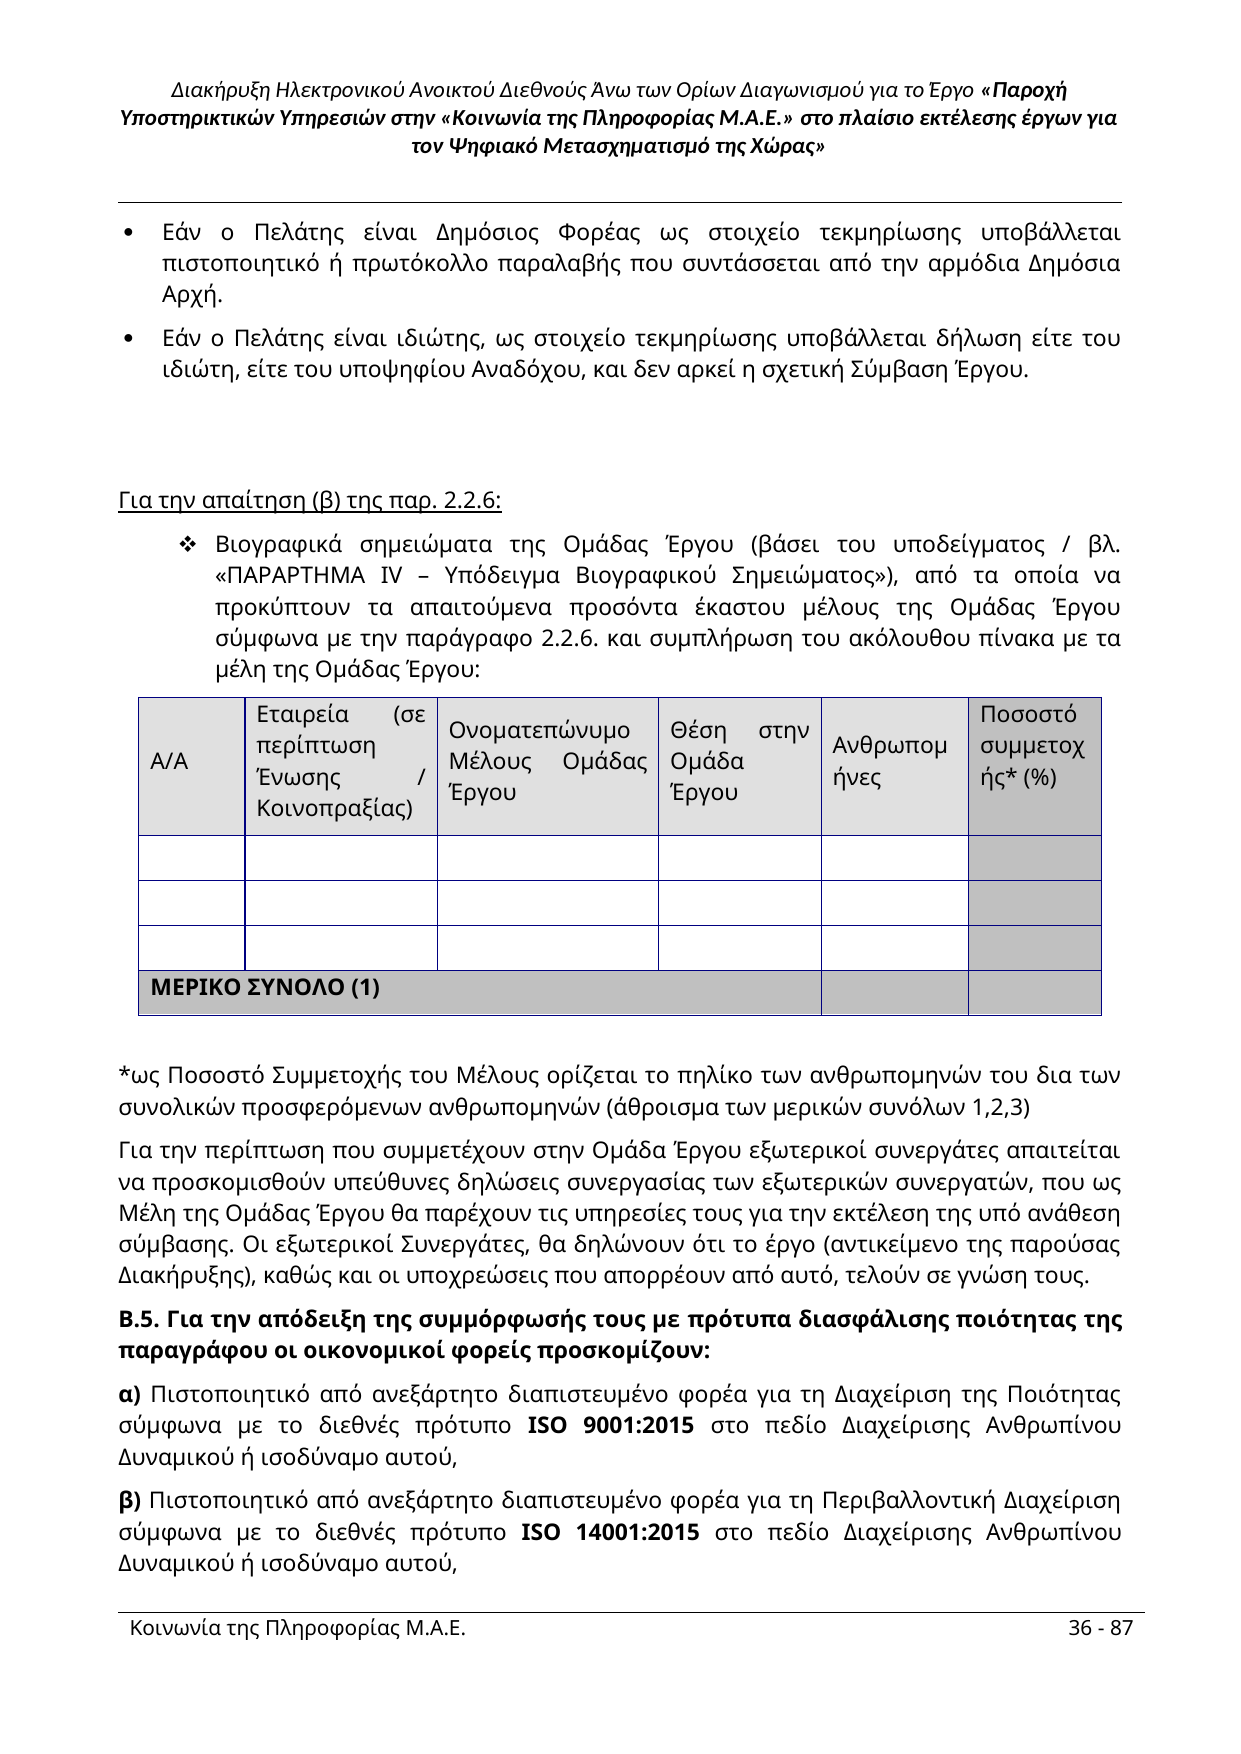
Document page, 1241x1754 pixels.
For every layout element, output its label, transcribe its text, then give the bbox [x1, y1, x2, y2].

table_header Ονοματεπώνυμο Μέλους Ομάδας Έργου [438, 698, 658, 835]
table_cell [246, 836, 437, 880]
table_header Θέση στην Ομάδα Έργου [659, 698, 821, 835]
table_cell [969, 971, 1101, 1014]
table_header Ανθρωπομήνες [822, 698, 968, 835]
list Βιογραφικά σημειώματα της Ομάδας Έργου (βάσει του υποδείγματος / βλ. «ΠΑΡΑΡΤΗΜΑ ΙV – Υπόδειγμα Βιογραφικού Σημειώματος»), από τα οποία να προκύπτουν τα απαιτούμενα προσόντα έκαστου μέλους της Ομάδας Έργου σύμφωνα με την παράγραφο 2.2.6. και συμπλήρωση του ακόλουθου πίνακα με τα μέλη της Ομάδας Έργου: [177, 528, 1122, 684]
table_header Α/Α [139, 698, 244, 835]
table_cell [246, 926, 437, 970]
text Για την απαίτηση (β) της παρ. 2.2.6: [118, 484, 1122, 516]
table_cell [139, 881, 244, 925]
table_cell [438, 881, 658, 925]
table_cell ΜΕΡΙΚΟ ΣΥΝΟΛΟ (1) [139, 971, 821, 1014]
table_cell [969, 926, 1101, 970]
table_cell [438, 926, 658, 970]
text *ως Ποσοστό Συμμετοχής του Μέλους ορίζεται το πηλίκο των ανθρωπομηνών του δια των συνολικών προσφερόμενων ανθρωπομηνών (άθροισμα των μερικών συνόλων 1,2,3) [118, 1059, 1122, 1122]
list Εάν ο Πελάτης είναι Δημόσιος Φορέας ως στοιχείο τεκμηρίωσης υποβάλλεται πιστοποιητικό ή πρωτόκολλο παραλαβής που συντάσσεται από την αρμόδια Δημόσια Αρχή. [124, 216, 1122, 309]
table_cell [659, 926, 821, 970]
text β) Πιστοποιητικό από ανεξάρτητο διαπιστευμένο φορέα για τη Περιβαλλοντική Διαχείριση σύμφωνα µε το διεθνές πρότυπο ISO 14001:2015 στο πεδίο Διαχείρισης Ανθρωπίνου Δυναμικού ή ισοδύναμο αυτού, [118, 1484, 1122, 1578]
table_cell [969, 836, 1101, 880]
table_header Ποσοστό συμμετοχής* (%) [969, 698, 1101, 835]
text Β.5. Για την απόδειξη της συμμόρφωσής τους με πρότυπα διασφάλισης ποιότητας της παραγράφου οι οικονομικοί φορείς προσκομίζουν: [118, 1303, 1122, 1366]
table_cell [659, 836, 821, 880]
table_cell [969, 881, 1101, 925]
table_cell [822, 836, 968, 880]
list Εάν ο Πελάτης είναι ιδιώτης, ως στοιχείο τεκμηρίωσης υποβάλλεται δήλωση είτε του ιδιώτη, είτε του υποψηφίου Αναδόχου, και δεν αρκεί η σχετική Σύμβαση Έργου. [124, 322, 1122, 384]
table_cell [139, 926, 244, 970]
table_cell [822, 971, 968, 1014]
text α) Πιστοποιητικό από ανεξάρτητο διαπιστευμένο φορέα για τη Διαχείριση της Ποιότητας σύμφωνα µε το διεθνές πρότυπο ISO 9001:2015 στο πεδίο Διαχείρισης Ανθρωπίνου Δυναμικού ή ισοδύναμο αυτού, [118, 1378, 1122, 1472]
table_cell [822, 881, 968, 925]
table_cell [659, 881, 821, 925]
table_cell [438, 836, 658, 880]
table_cell [246, 881, 437, 925]
text Για την περίπτωση που συμμετέχουν στην Ομάδα Έργου εξωτερικοί συνεργάτες απαιτείται να προσκομισθούν υπεύθυνες δηλώσεις συνεργασίας των εξωτερικών συνεργατών, που ως Μέλη της Ομάδας Έργου θα παρέχουν τις υπηρεσίες τους για την εκτέλεση της υπό ανάθεση σύμβασης. Οι εξωτερικοί Συνεργάτες, θα δηλώνουν ότι το έργο (αντικείμενο της παρούσας Διακήρυξης), καθώς και οι υποχρεώσεις που απορρέουν από αυτό, τελούν σε γνώση τους. [118, 1134, 1122, 1291]
table_header Εταιρεία (σε περίπτωση Ένωσης / Κοινοπραξίας) [246, 698, 437, 835]
table_cell [822, 926, 968, 970]
table_cell [139, 836, 244, 880]
